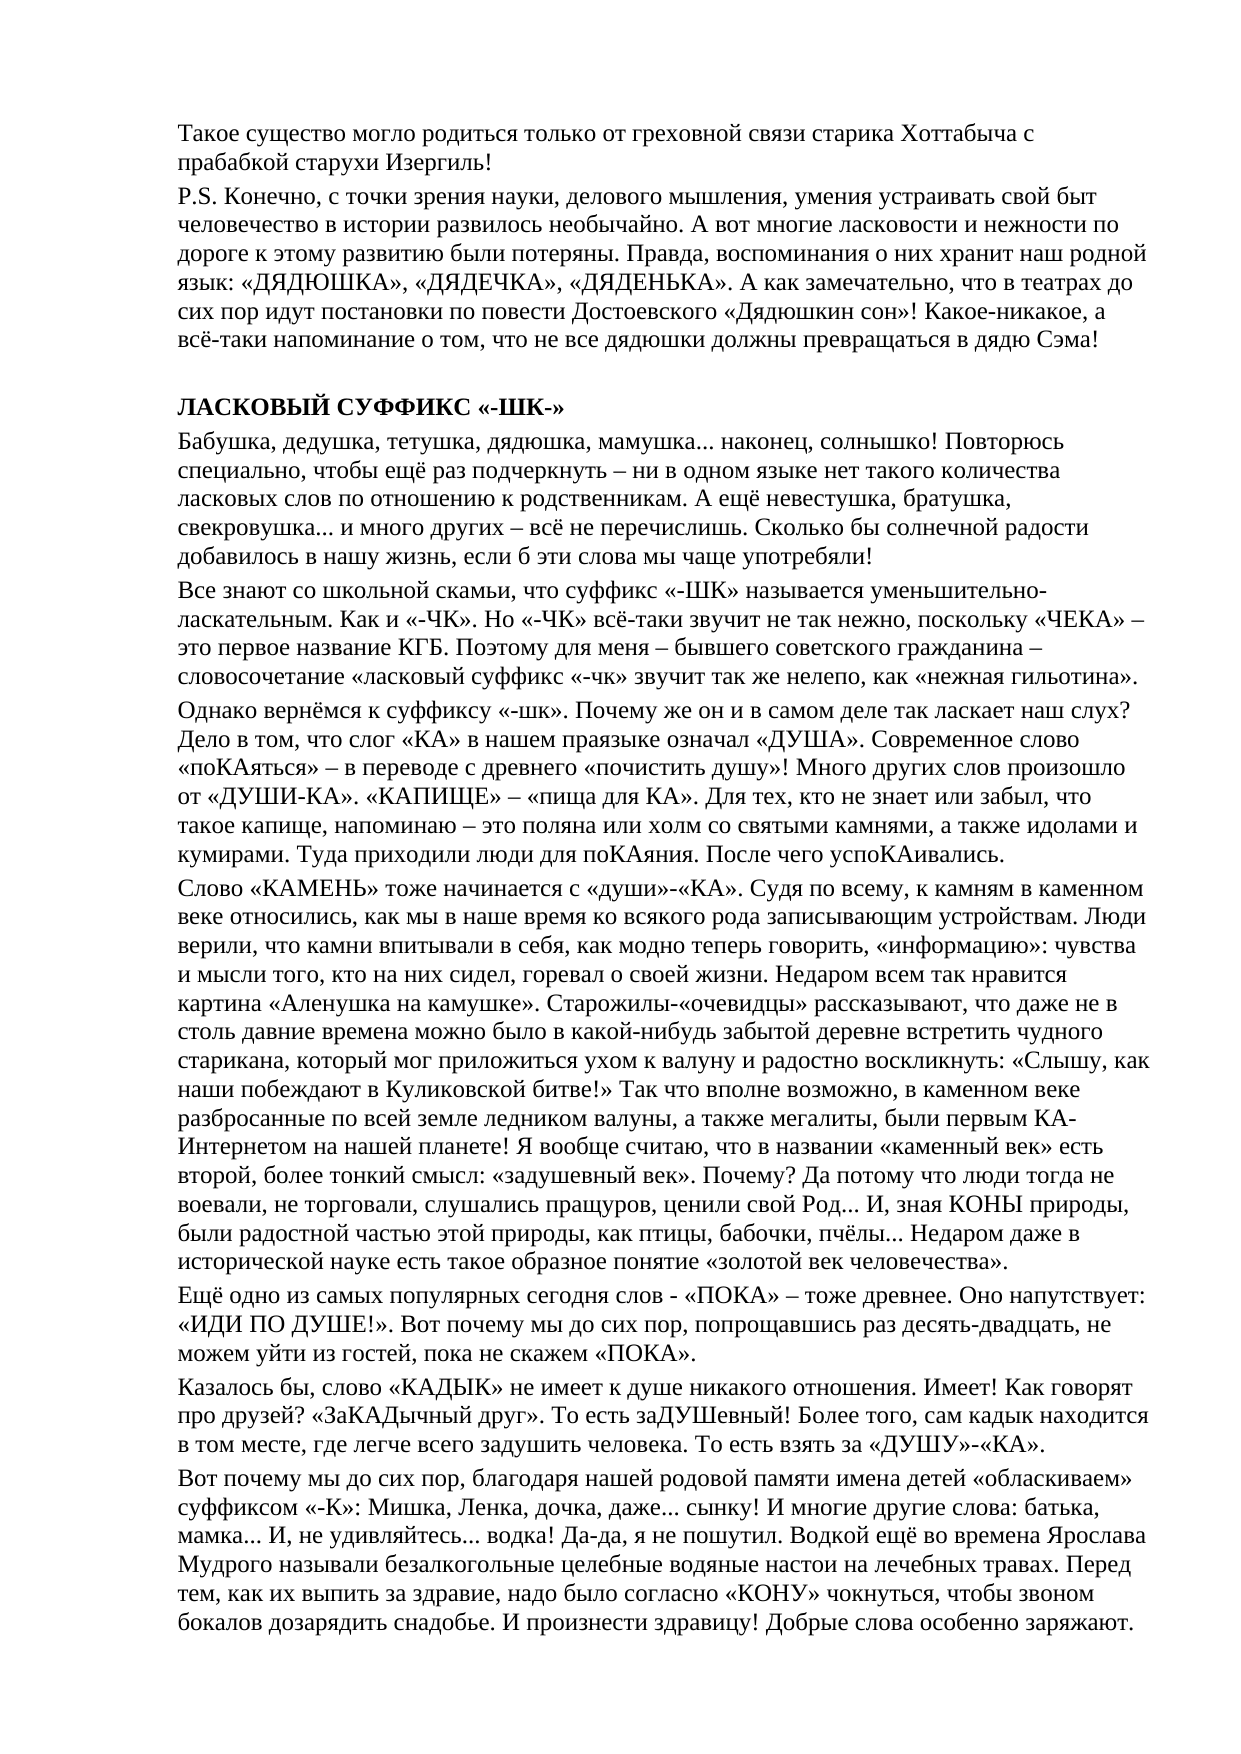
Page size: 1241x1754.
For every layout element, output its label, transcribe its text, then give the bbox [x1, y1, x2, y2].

text Однако вернёмся к суффиксу «-шк». Почему же он и в самом деле так ласкает наш слух? Дело в том, что слог «КА» в нашем праязыке означал «ДУША». Современное слово «поКАяться» – в переводе с древнего «почистить душу»! Много других слов произошло от «ДУШИ-КА». «КАПИЩЕ» – «пища для КА». Для тех, кто не знает или забыл, что такое капище, напоминаю – это поляна или холм со святыми камнями, а также идолами и кумирами. Туда приходили люди для поКАяния. После чего успоКАивались. [177, 695, 1152, 867]
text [177, 1463, 1152, 1635]
text Бабушка, дедушка, тетушка, дядюшка, мамушка... наконец, солнышко! Повторюсь специально, чтобы ещё раз подчеркнуть – ни в одном языке нет такого количества ласковых слов по отношению к родственникам. А ещё невестушка, братушка, свекровушка... и много других – всё не перечислишь. Сколько бы солнечной радости добавилось в нашу жизнь, если б эти слова мы чаще употребяли! [177, 426, 1152, 570]
text ЛАСКОВЫЙ СУФФИКС «-ШК-» [177, 392, 1152, 421]
text Такое существо могло родиться только от греховной связи старика Хоттабыча с прабабкой старухи Изергиль! [177, 118, 1152, 176]
text Казалось бы, слово «КАДЫК» не имеет к душе никакого отношения. Имеет! Как говорят про друзей? «ЗаКАДычный друг». То есть заДУШевный! Более того, сам кадык находится в том месте, где легче всего задушить человека. То есть взять за «ДУШУ»-«КА». [177, 1372, 1152, 1458]
text Все знают со школьной скамьи, что суффикс «-ШК» называется уменьшительно-ласкательным. Как и «-ЧК». Но «-ЧК» всё-таки звучит не так нежно, поскольку «ЧЕКА» – это первое название КГБ. Поэтому для меня – бывшего советского гражданина – словосочетание «ласковый суффикс «-чк» звучит так же нелепо, как «нежная гильотина». [177, 575, 1152, 690]
text Ещё одно из самых популярных сегодня слов - «ПОКА» – тоже древнее. Оно напутствует: «ИДИ ПО ДУШЕ!». Вот почему мы до сих пор, попрощавшись раз десять-двадцать, не можем уйти из гостей, пока не скажем «ПОКА». [177, 1280, 1152, 1366]
text Слово «КАМЕНЬ» тоже начинается с «души»-«КА». Судя по всему, к камням в каменном веке относились, как мы в наше время ко всякого рода записывающим устройствам. Люди верили, что камни впитывали в себя, как модно теперь говорить, «информацию»: чувства и мысли того, кто на них сидел, горевал о своей жизни. Недаром всем так нравится картина «Аленушка на камушке». Старожилы-«очевидцы» рассказывают, что даже не в столь давние времена можно было в какой-нибудь забытой деревне встретить чудного старикана, который мог приложиться ухом к валуну и радостно воскликнуть: «Слышу, как наши побеждают в Куликовской битве!» Так что вполне возможно, в каменном веке разбросанные по всей земле ледником валуны, а также мегалиты, были первым КА-Интернетом на нашей планете! Я вообще считаю, что в названии «каменный век» есть второй, более тонкий смысл: «задушевный век». Почему? Да потому что люди тогда не воевали, не торговали, слушались пращуров, ценили свой Род... И, зная КОНЫ природы, были радостной частью этой природы, как птицы, бабочки, пчёлы... Недаром даже в исторической науке есть такое образное понятие «золотой век человечества». [177, 873, 1152, 1275]
text P.S. Конечно, с точки зрения науки, делового мышления, умения устраивать свой быт человечество в истории развилось необычайно. А вот многие ласковости и нежности по дороге к этому развитию были потеряны. Правда, воспоминания о них хранит наш родной язык: «ДЯДЮШКА», «ДЯДЕЧКА», «ДЯДЕНЬКА». А как замечательно, что в театрах до сих пор идут постановки по повести Достоевского «Дядюшкин сон»! Какое-никакое, а всё-таки напоминание о том, что не все дядюшки должны превращаться в дядю Сэма! [177, 181, 1152, 353]
